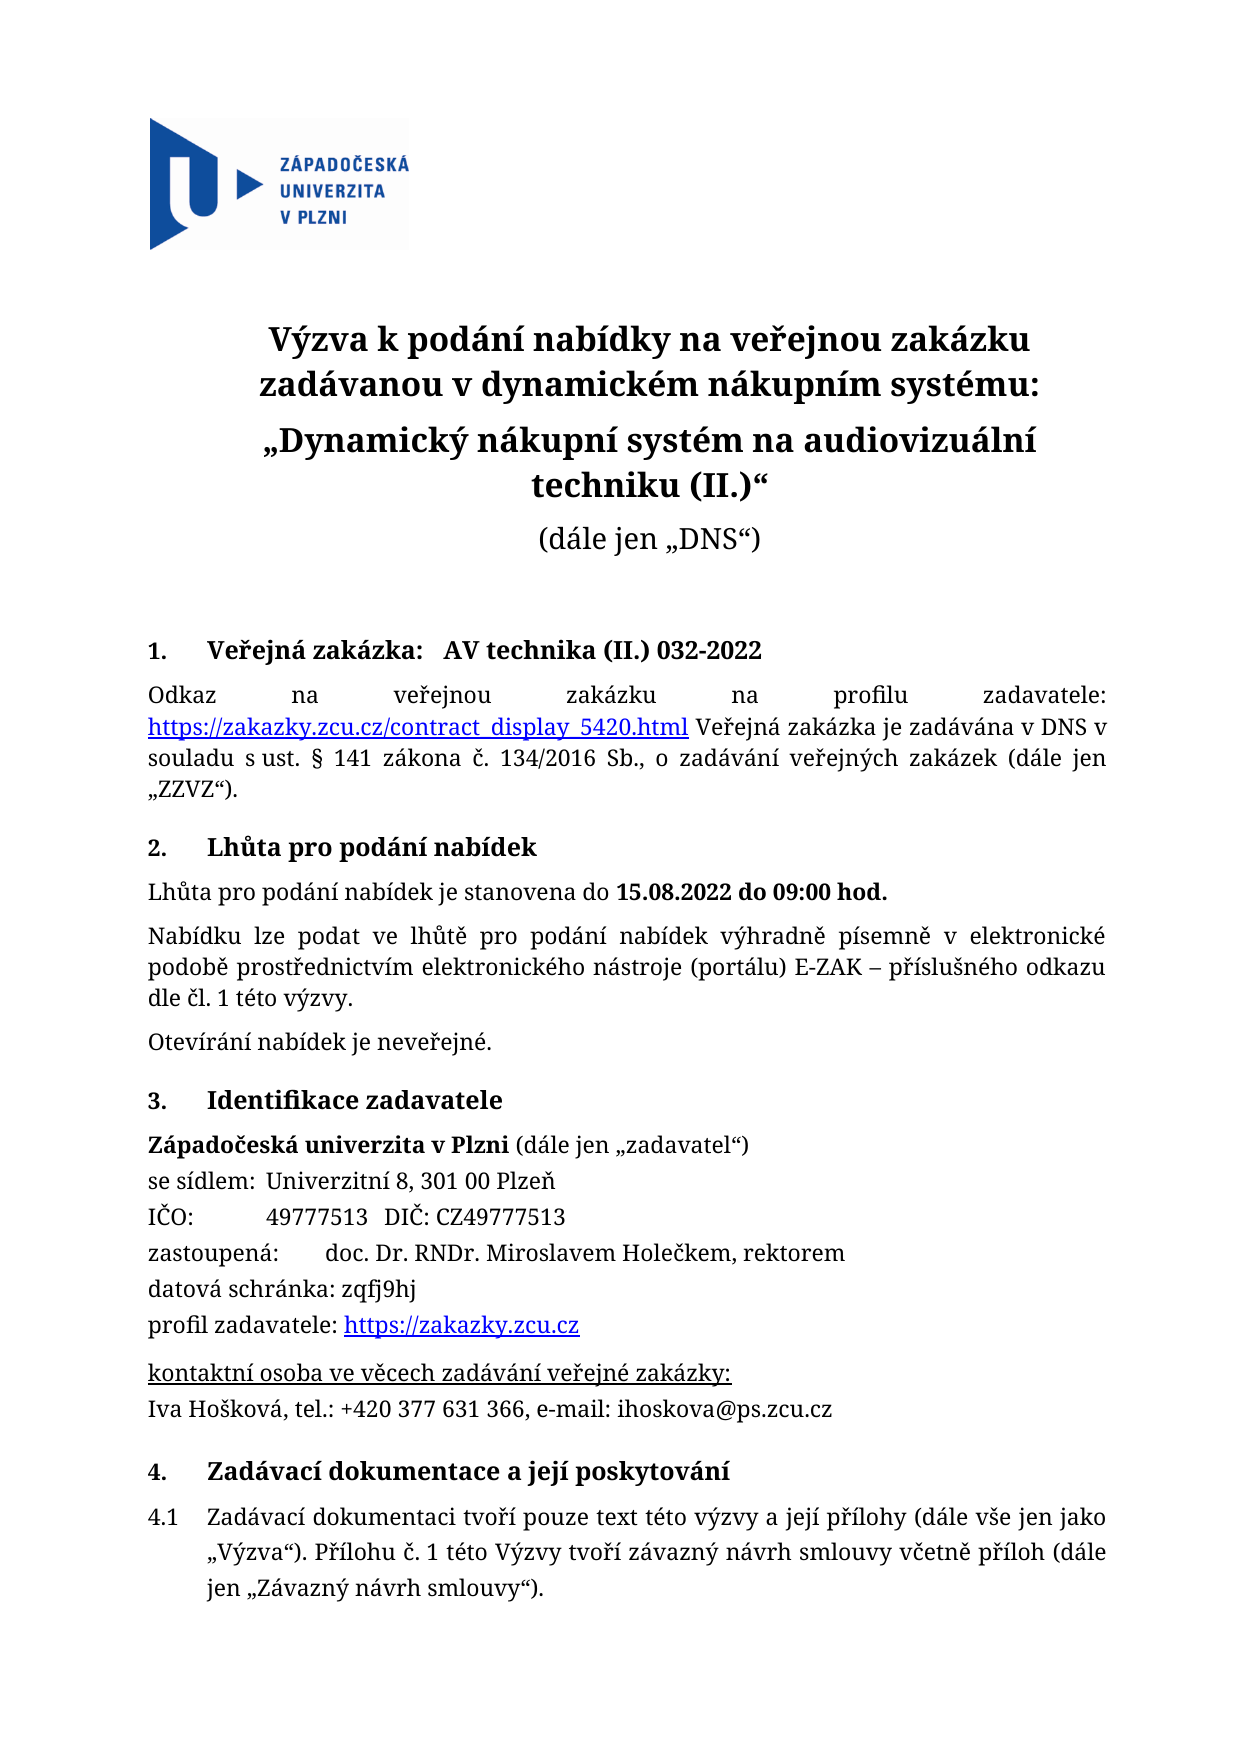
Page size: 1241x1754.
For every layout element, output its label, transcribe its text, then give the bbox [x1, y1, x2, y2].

text Iva Hošková, tel.: +420 377 631 366, e-mail: ihoskova@ps.zcu.cz [148, 1393, 1107, 1424]
text se sídlem: Univerzitní 8, 301 00 Plzeň [148, 1165, 1107, 1196]
text Otevírání nabídek je neveřejné. [148, 1026, 1107, 1057]
text Západočeská univerzita v Plzni (dále jen „zadavatel“) [148, 1129, 1107, 1160]
picture [150, 118, 409, 250]
text zastoupená: doc. Dr. RNDr. Miroslavem Holečkem, rektorem [148, 1237, 1107, 1268]
text profil zadavatele: https://zakazky.zcu.cz [148, 1308, 1107, 1340]
subtitle Lhůta pro podání nabídek [148, 829, 1107, 863]
text datová schránka: zqfj9hj [148, 1273, 1107, 1304]
text (dále jen „DNS“) [192, 518, 1107, 558]
text IČO: 49777513 DIČ: CZ49777513 [148, 1201, 1107, 1232]
list Zadávací dokumentaci tvoří pouze text této výzvy a její přílohy (dále vše jen jako „Výzva“). Přílohu č. 1 této Výzvy tvoří závazný návrh smlouvy včetně příloh (dále jen „Závazný návrh smlouvy“). [148, 1500, 1107, 1603]
text Lhůta pro podání nabídek je stanovena do 15.08.2022 do 09:00 hod. [148, 876, 1107, 907]
subtitle Zadávací dokumentace a její poskytování [148, 1454, 1107, 1488]
text Výzva k podání nabídky na veřejnou zakázku zadávanou v dynamickém nákupním systému: [192, 316, 1107, 406]
subtitle Veřejná zakázka: AV technika (II.) 032-2022 [148, 633, 1107, 667]
text „Dynamický nákupní systém na audiovizuální techniku (II.)“ [192, 417, 1107, 508]
subtitle Identifikace zadavatele [148, 1082, 1107, 1116]
text Nabídku lze podat ve lhůtě pro podání nabídek výhradně písemně v elektronické podobě prostřednictvím elektronického nástroje (portálu) E-ZAK – příslušného odkazu dle čl. 1 této výzvy. [148, 920, 1107, 1013]
text Odkaz na veřejnou zakázku na profilu zadavatele: https://zakazky.zcu.cz/contract_display_5420.html Veřejná zakázka je zadávána v DNS v souladu s ust. § 141 zákona č. 134/2016 Sb., o zadávání veřejných zakázek (dále jen „ZZVZ“). [148, 679, 1107, 804]
text kontaktní osoba ve věcech zadávání veřejné zakázky: [148, 1357, 1107, 1388]
